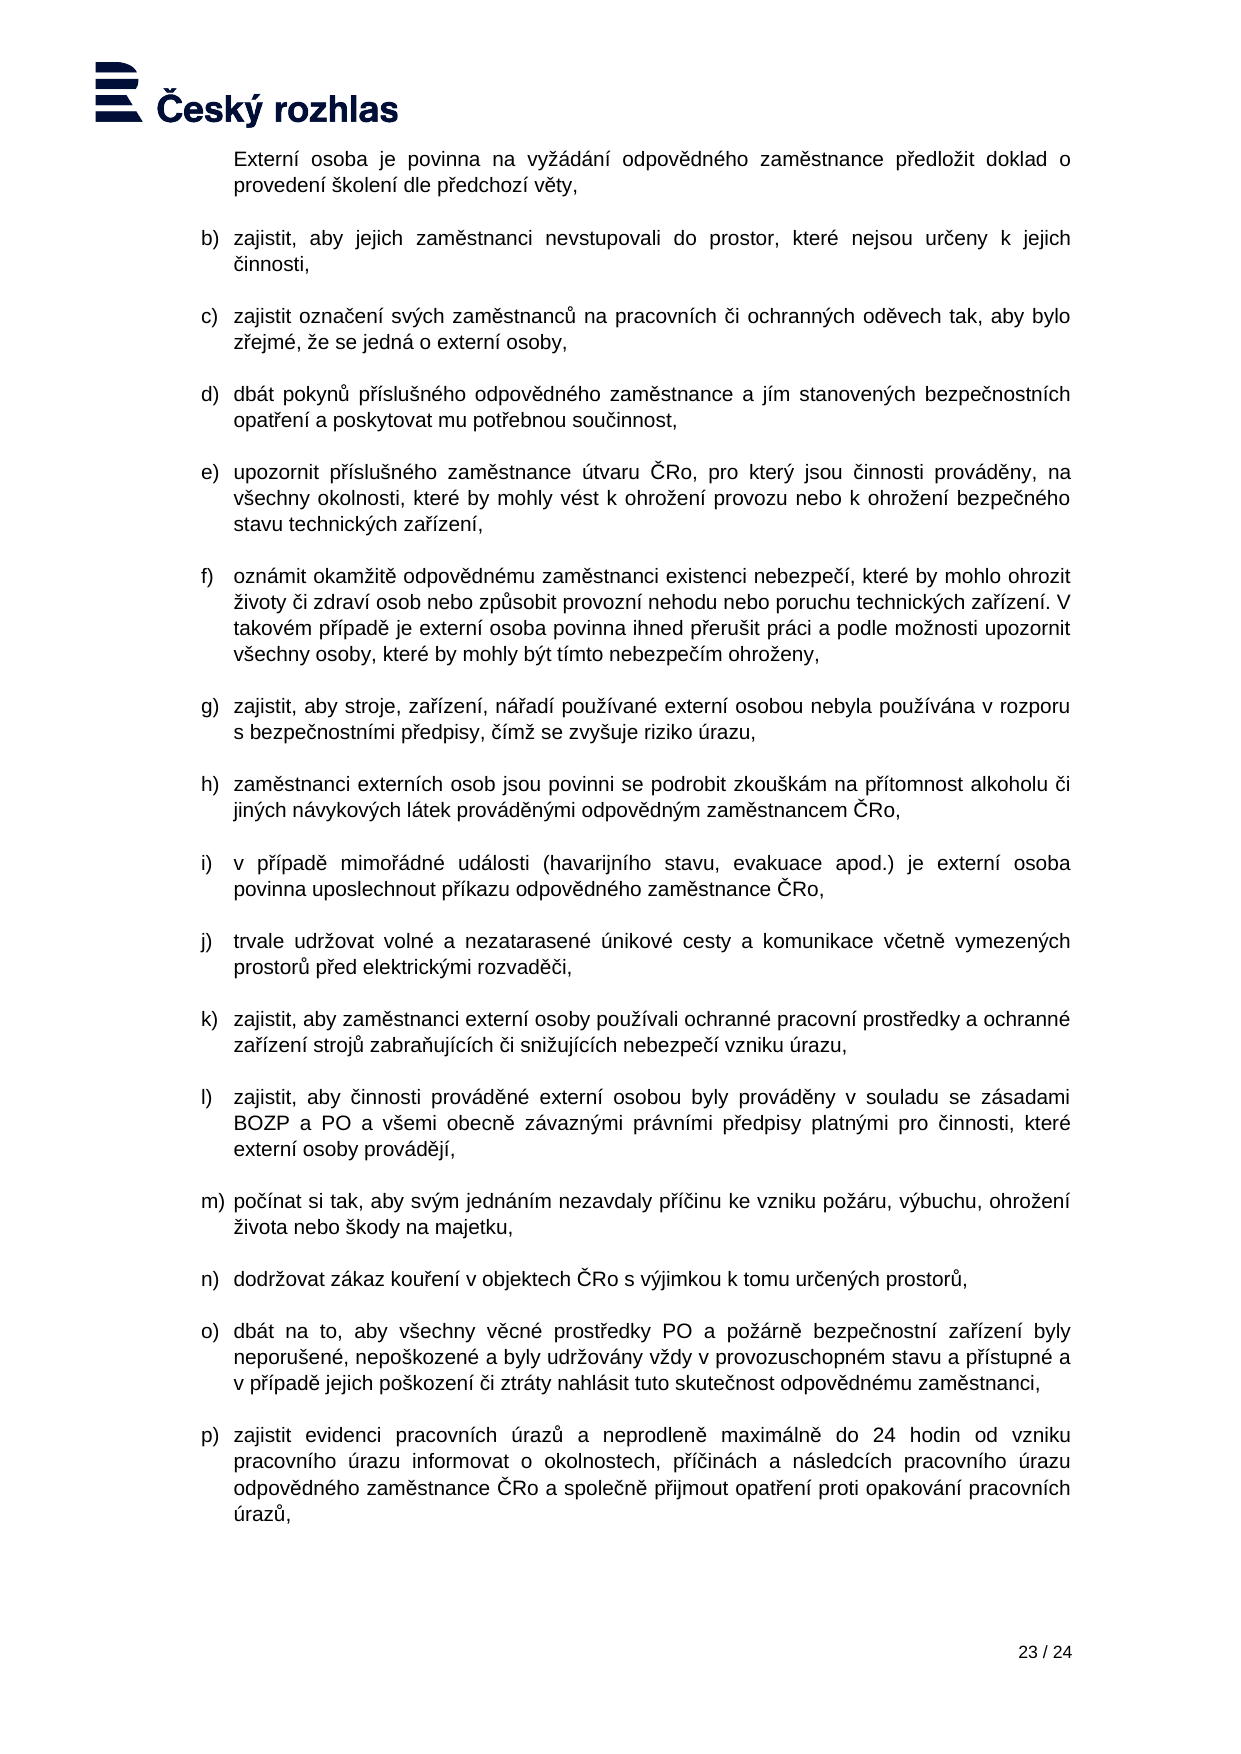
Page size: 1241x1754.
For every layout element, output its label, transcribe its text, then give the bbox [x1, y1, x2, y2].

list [201, 146, 1072, 198]
list dbát pokynů příslušného odpovědného zaměstnance a jím stanovených bezpečnostních opatření a poskytovat mu potřebnou součinnost, [201, 380, 1072, 432]
list zaměstnanci externích osob jsou povinni se podrobit zkouškám na přítomnost alkoholu či jiných návykových látek prováděnými odpovědným zaměstnancem ČRo, [201, 771, 1072, 823]
list v případě mimořádné události (havarijního stavu, evakuace apod.) je externí osoba povinna uposlechnout příkazu odpovědného zaměstnance ČRo, [201, 849, 1072, 901]
list zajistit evidenci pracovních úrazů a neprodleně maximálně do 24 hodin od vzniku pracovního úrazu informovat o okolnostech, příčinách a následcích pracovního úrazu odpovědného zaměstnance ČRo a společně přijmout opatření proti opakování pracovních úrazů, [201, 1422, 1072, 1526]
list zajistit, aby zaměstnanci externí osoby používali ochranné pracovní prostředky a ochranné zařízení strojů zabraňujících či snižujících nebezpečí vzniku úrazu, [201, 1005, 1072, 1057]
list oznámit okamžitě odpovědnému zaměstnanci existenci nebezpečí, které by mohlo ohrozit životy či zdraví osob nebo způsobit provozní nehodu nebo poruchu technických zařízení. V takovém případě je externí osoba povinna ihned přerušit práci a podle možnosti upozornit všechny osoby, které by mohly být tímto nebezpečím ohroženy, [201, 563, 1072, 667]
list zajistit, aby jejich zaměstnanci nevstupovali do prostor, které nejsou určeny k jejich činnosti, [201, 224, 1072, 276]
list trvale udržovat volné a nezatarasené únikové cesty a komunikace včetně vymezených prostorů před elektrickými rozvaděči, [201, 927, 1072, 979]
list upozornit příslušného zaměstnance útvaru ČRo, pro který jsou činnosti prováděny, na všechny okolnosti, které by mohly vést k ohrožení provozu nebo k ohrožení bezpečného stavu technických zařízení, [201, 458, 1072, 537]
list zajistit, aby činnosti prováděné externí osobou byly prováděny v souladu se zásadami BOZP a PO a všemi obecně závaznými právními předpisy platnými pro činnosti, které externí osoby provádějí, [201, 1083, 1072, 1162]
list počínat si tak, aby svým jednáním nezavdaly příčinu ke vzniku požáru, výbuchu, ohrožení života nebo škody na majetku, [201, 1188, 1072, 1240]
list zajistit označení svých zaměstnanců na pracovních či ochranných oděvech tak, aby bylo zřejmé, že se jedná o externí osoby, [201, 302, 1072, 354]
list dodržovat zákaz kouření v objektech ČRo s výjimkou k tomu určených prostorů, [201, 1266, 1072, 1292]
list zajistit, aby stroje, zařízení, nářadí používané externí osobou nebyla používána v rozporu s bezpečnostními předpisy, čímž se zvyšuje riziko úrazu, [201, 693, 1072, 745]
picture [95, 62, 398, 128]
list dbát na to, aby všechny věcné prostředky PO a požárně bezpečnostní zařízení byly neporušené, nepoškozené a byly udržovány vždy v provozuschopném stavu a přístupné a v případě jejich poškození či ztráty nahlásit tuto skutečnost odpovědnému zaměstnanci, [201, 1318, 1072, 1396]
